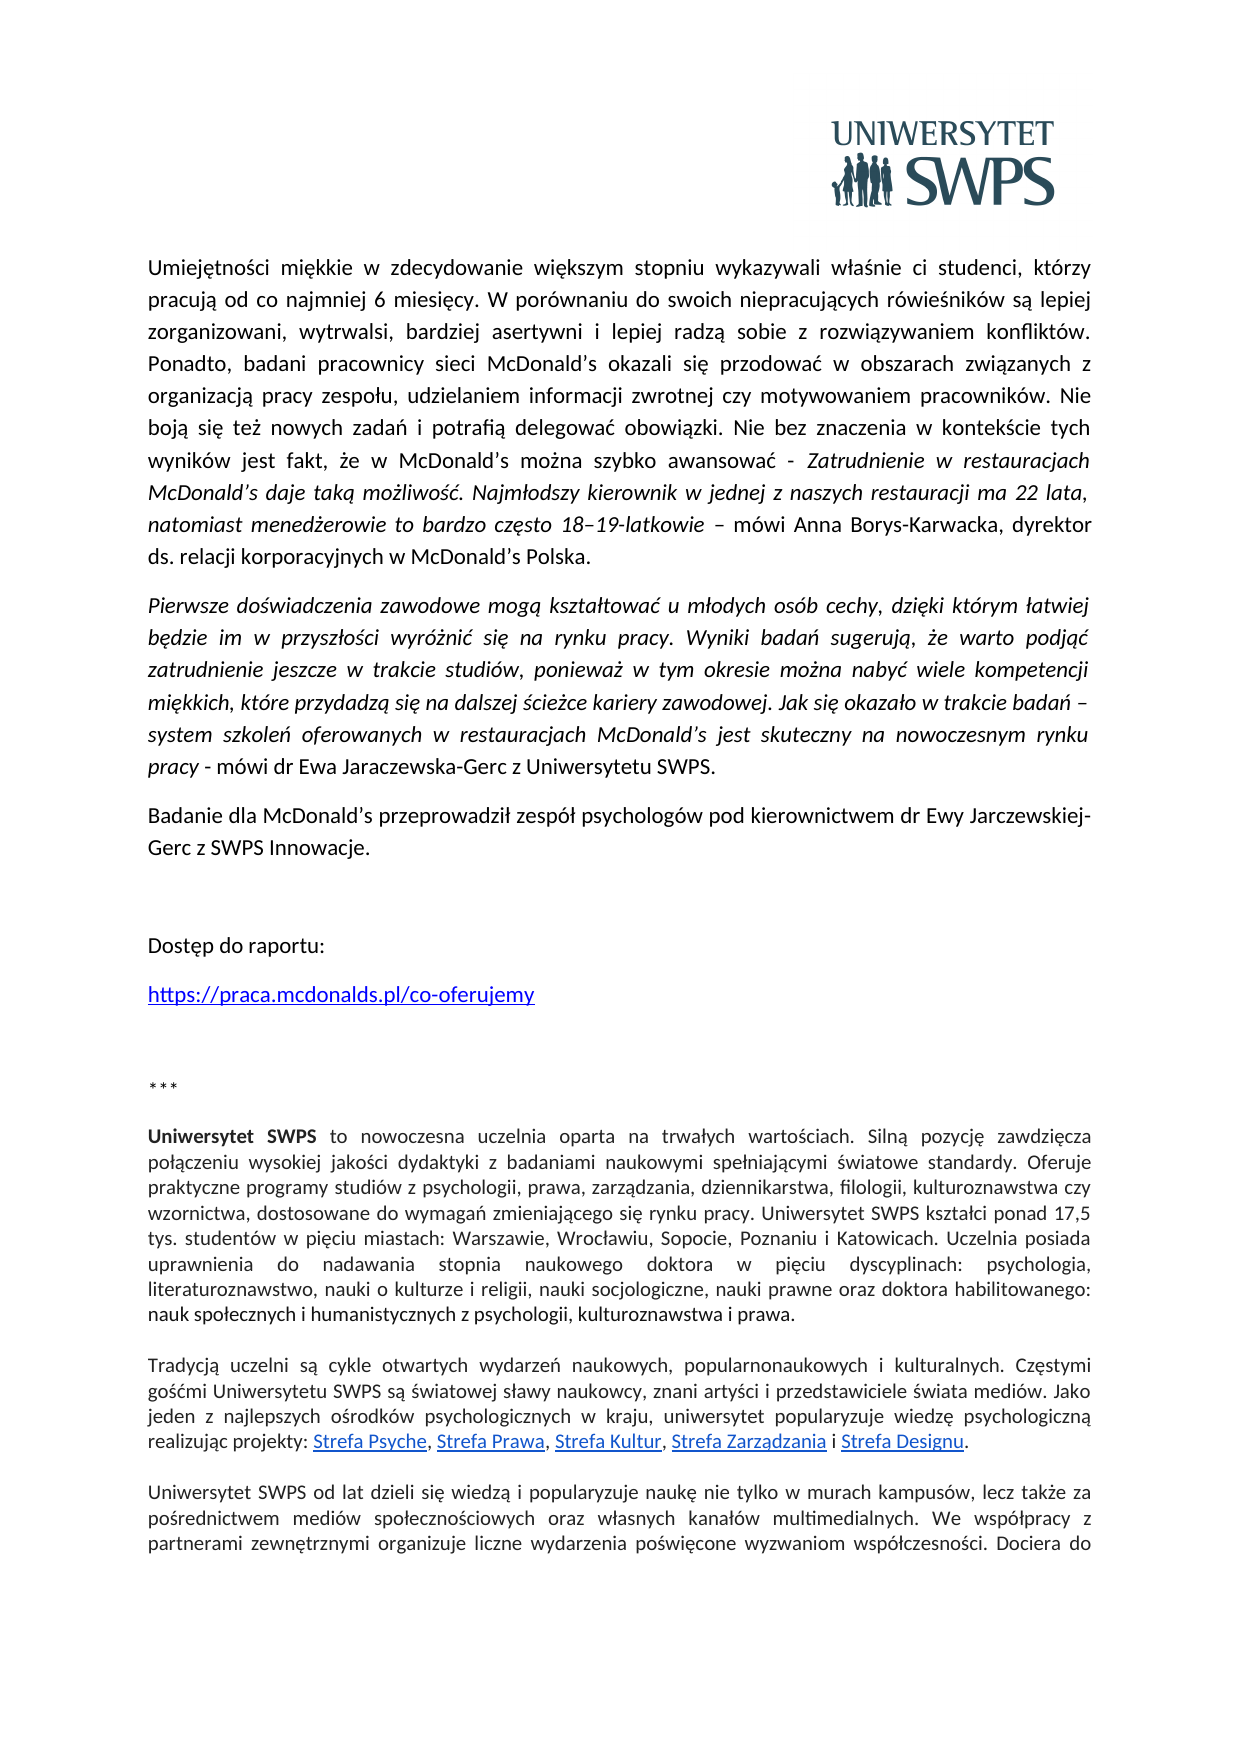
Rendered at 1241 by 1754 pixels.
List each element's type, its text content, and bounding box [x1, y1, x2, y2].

text Uniwersytet SWPS to nowoczesna uczelnia oparta na trwałych wartościach. Silną pozycję zawdzięcza połączeniu wysokiej jakości dydaktyki z badaniami naukowymi spełniającymi światowe standardy. Oferuje praktyczne programy studiów z psychologii, prawa, zarządzania, dziennikarstwa, filologii, kulturoznawstwa czy wzornictwa, dostosowane do wymagań zmieniającego się rynku pracy. Uniwersytet SWPS kształci ponad 17,5 tys. studentów w pięciu miastach: Warszawie, Wrocławiu, Sopocie, Poznaniu i Katowicach. Uczelnia posiada uprawnienia do nadawania stopnia naukowego doktora w pięciu dyscyplinach: psychologia, literaturoznawstwo, nauki o kulturze i religii, nauki socjologiczne, nauki prawne oraz doktora habilitowanego: nauk społecznych i humanistycznych z psychologii, kulturoznawstwa i prawa. [148, 1124, 1093, 1327]
text Tradycją uczelni są cykle otwartych wydarzeń naukowych, popularnonaukowych i kulturalnych. Częstymi gośćmi Uniwersytetu SWPS są światowej sławy naukowcy, znani artyści i przedstawiciele świata mediów. Jako jeden z najlepszych ośrodków psychologicznych w kraju, uniwersytet popularyzuje wiedzę psychologiczną realizując projekty: Strefa Psyche, Strefa Prawa, Strefa Kultur, Strefa Zarządzania i Strefa Designu. [148, 1352, 1093, 1454]
text Pierwsze doświadczenia zawodowe mogą kształtować u młodych osób cechy, dzięki którym łatwiej będzie im w przyszłości wyróżnić się na rynku pracy. Wyniki badań sugerują, że warto podjąć zatrudnienie jeszcze w trakcie studiów, ponieważ w tym okresie można nabyć wiele kompetencji miękkich, które przydadzą się na dalszej ścieżce kariery zawodowej. Jak się okazało w trakcie badań – system szkoleń oferowanych w restauracjach McDonald’s jest skuteczny na nowoczesnym rynku pracy - mówi dr Ewa Jaraczewska-Gerc z Uniwersytetu SWPS. [148, 591, 1093, 780]
text Dostęp do raportu: [148, 931, 1093, 959]
text Badanie dla McDonald’s przeprowadził zespół psychologów pod kierownictwem dr Ewy Jarczewskiej-Gerc z SWPS Innowacje. [148, 801, 1093, 861]
text Umiejętności miękkie w zdecydowanie większym stopniu wykazywali właśnie ci studenci, którzy pracują od co najmniej 6 miesięcy. W porównaniu do swoich niepracujących rówieśników są lepiej zorganizowani, wytrwalsi, bardziej asertywni i lepiej radzą sobie z rozwiązywaniem konfliktów. Ponadto, badani pracownicy sieci McDonald’s okazali się przodować w obszarach związanych z organizacją pracy zespołu, udzielaniem informacji zwrotnej czy motywowaniem pracowników. Nie boją się też nowych zadań i potrafią delegować obowiązki. Nie bez znaczenia w kontekście tych wyników jest fakt, że w McDonald’s można szybko awansować - Zatrudnienie w restauracjach McDonald’s daje taką możliwość. Najmłodszy kierownik w jednej z naszych restauracji ma 22 lata, natomiast menedżerowie to bardzo często 18–19-latkowie – mówi Anna Borys-Karwacka, dyrektor ds. relacji korporacyjnych w McDonald’s Polska. [148, 253, 1093, 570]
text *** [148, 1077, 1093, 1103]
text https://praca.mcdonalds.pl/co-oferujemy [148, 980, 1093, 1008]
picture [793, 73, 1093, 253]
